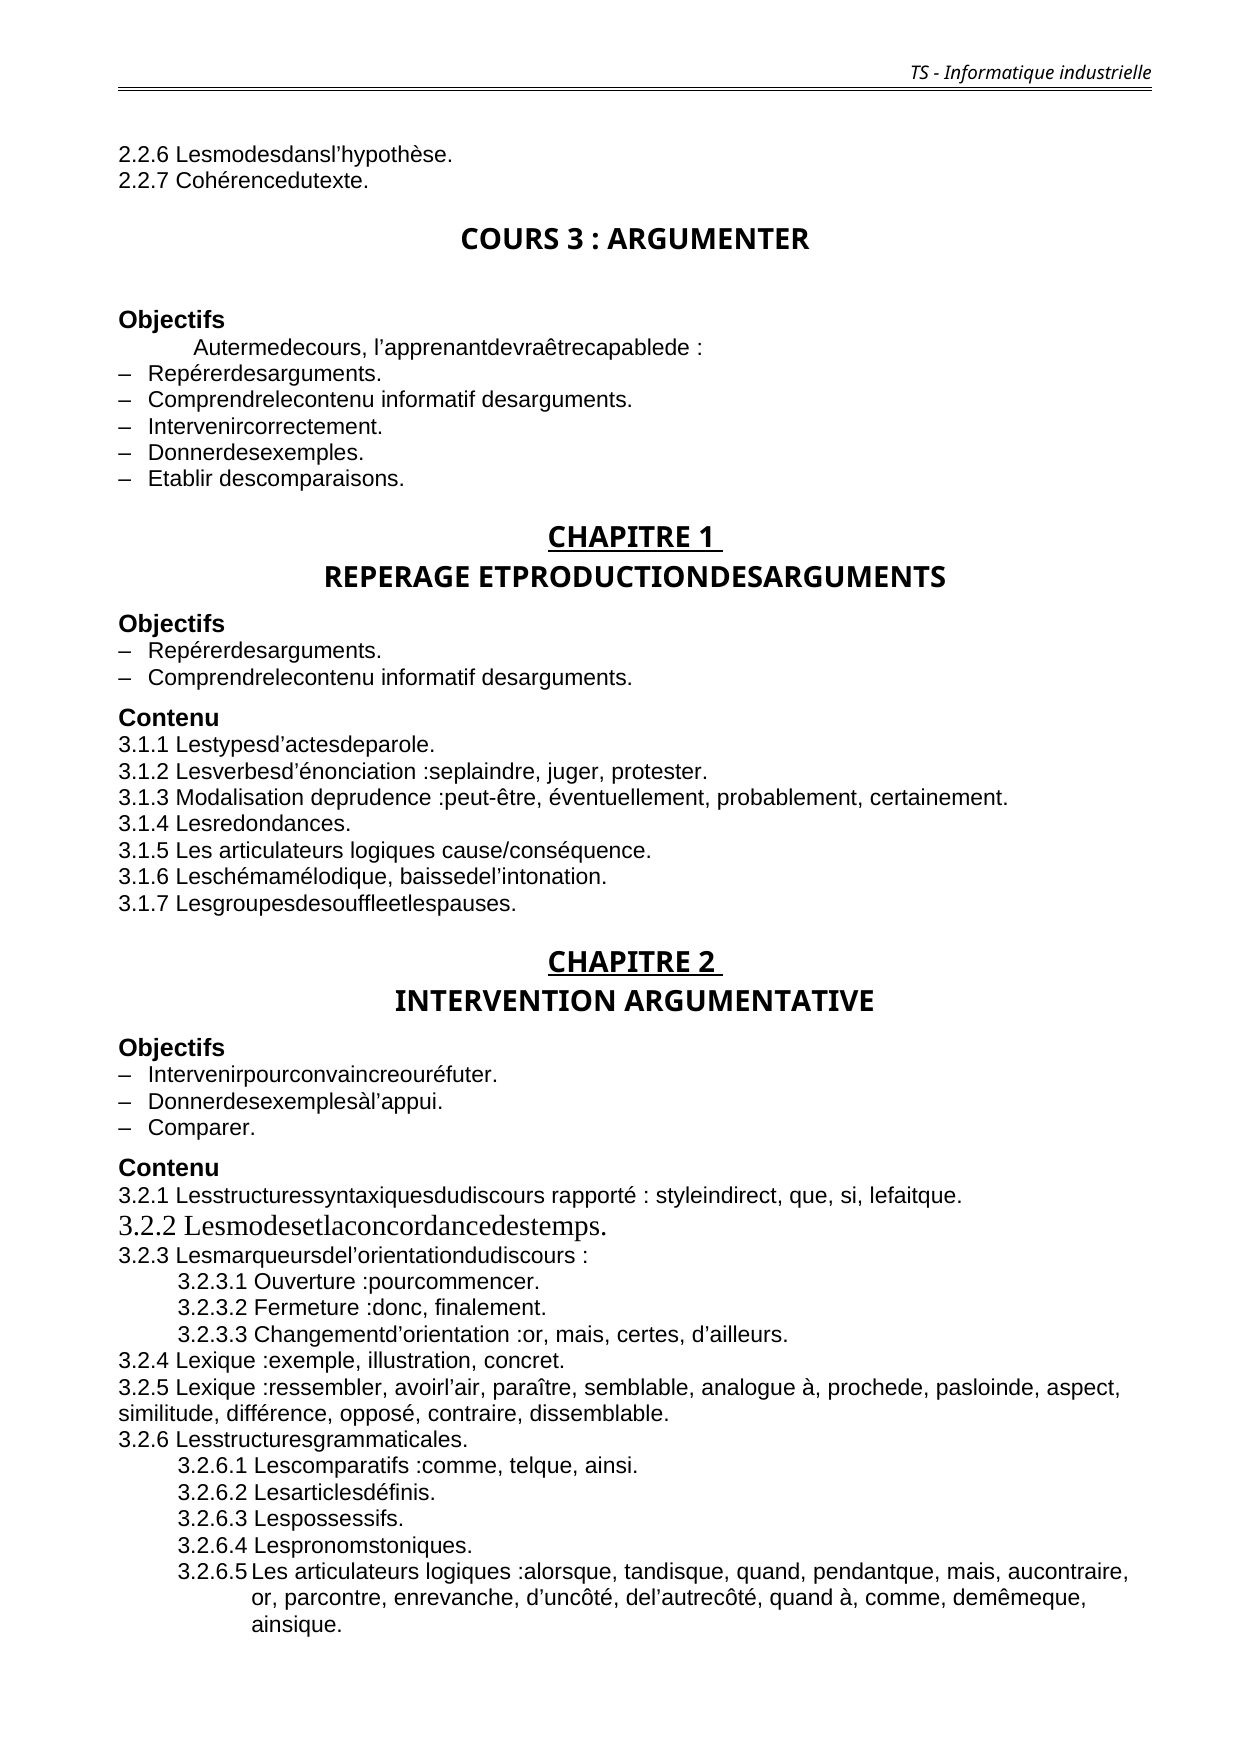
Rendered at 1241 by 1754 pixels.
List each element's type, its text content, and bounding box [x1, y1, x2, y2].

text 3.2.6.5 articulateurs , , , , , , , , , , , à, , , [177, 1558, 1152, 1637]
text 3.2.2 [118, 1208, 1152, 1242]
text 3.2.3.3 , , , [177, 1321, 1152, 1347]
text 3.2.3.2 , [177, 1294, 1152, 1321]
text – [118, 637, 1152, 664]
text 3.2.6.1 , , [177, 1452, 1152, 1479]
text – Etablir [118, 465, 1152, 492]
text 3.2.3 [118, 1242, 1152, 1268]
text – [118, 1061, 1152, 1088]
text 3.2.3.1 [177, 1268, 1152, 1294]
text – [118, 439, 1152, 465]
text 3.2.6.3 [177, 1505, 1152, 1532]
text 3.2.4 , , [118, 1347, 1152, 1373]
text – informatif [118, 386, 1152, 413]
text 2.2.6 [118, 141, 1152, 167]
text 3.1.2 , , [118, 758, 1152, 784]
text 3.1.4 [118, 810, 1152, 837]
text 3.1.3 Modalisation , , , [118, 784, 1152, 810]
text 2.2.7 [118, 167, 1152, 194]
text – [118, 413, 1152, 439]
text – [118, 1114, 1152, 1141]
title 2 INTERVENTION [118, 941, 1152, 1020]
text , [118, 334, 1152, 360]
text 3.2.6.4 [177, 1532, 1152, 1558]
title 3 : [118, 219, 1152, 258]
text – [118, 360, 1152, 386]
text 3.2.1 rapporté : , , , [118, 1182, 1152, 1208]
text – informatif [118, 664, 1152, 690]
text – [118, 1088, 1152, 1114]
text 3.2.6.2 [177, 1479, 1152, 1505]
text 3.1.7 [118, 889, 1152, 916]
text 3.1.1 [118, 731, 1152, 758]
text 3.1.6 , [118, 863, 1152, 889]
title 1 REPERAGE [118, 517, 1152, 596]
text 3.1.5 articulateurs cause/conséquence. [118, 837, 1152, 863]
text 3.2.5 , , , , à, , , , , , , , [118, 1373, 1152, 1426]
text 3.2.6 [118, 1426, 1152, 1452]
